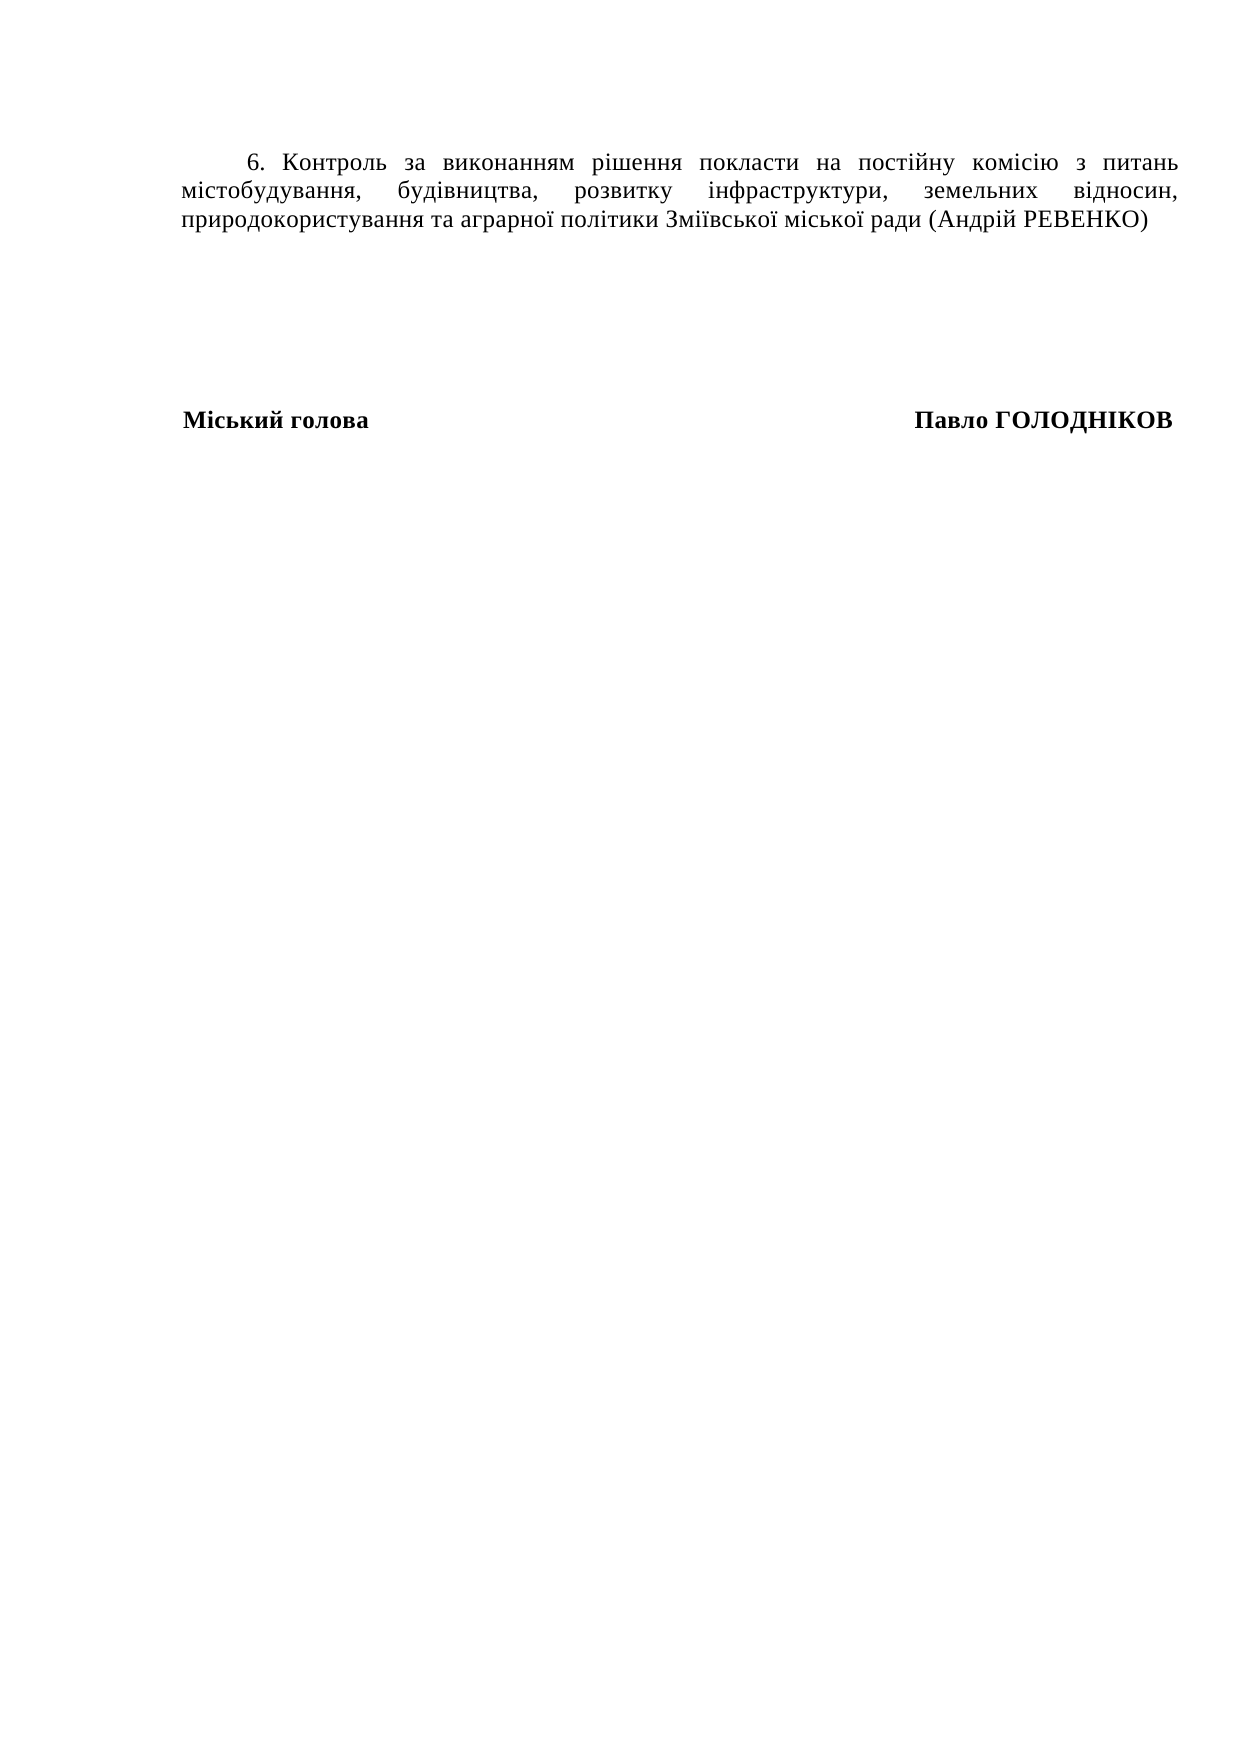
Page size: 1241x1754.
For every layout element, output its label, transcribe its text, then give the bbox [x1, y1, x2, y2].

text 6. Контроль за виконанням рішення покласти на постійну комісію з питань містобудування, будівництва, розвитку інфраструктури, земельних відносин, природокористування та аграрної політики Зміївської міської ради (Андрій РЕВЕНКО) [181, 147, 1180, 233]
text Міський голова Павло ГОЛОДНІКОВ [183, 406, 1180, 434]
